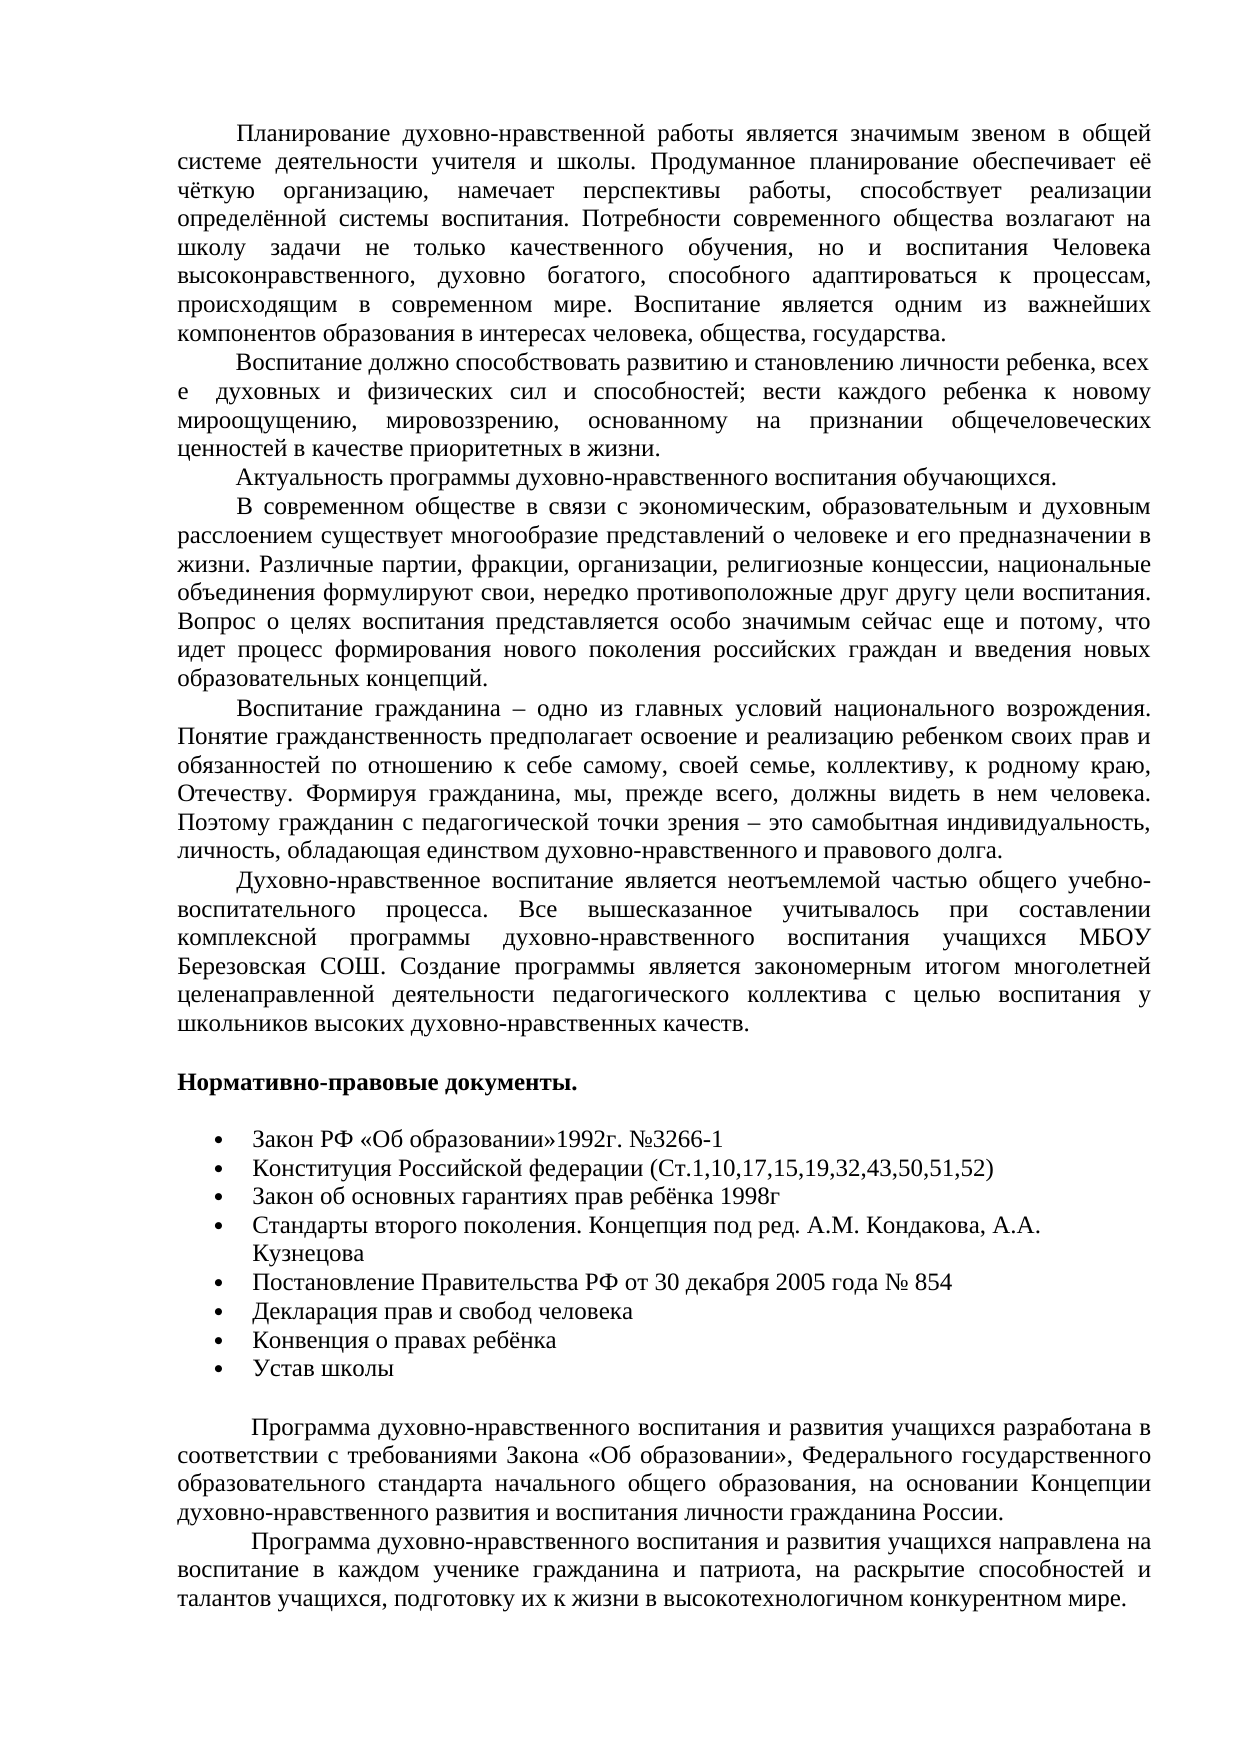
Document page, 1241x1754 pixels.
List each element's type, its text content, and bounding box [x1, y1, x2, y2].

list Устав школы [215, 1353, 1152, 1382]
list Постановление Правительства РФ от 30 декабря 2005 года № 854 [215, 1267, 1152, 1296]
text Программа духовно-нравственного воспитания и развития учащихся разработана в соответствии с требованиями Закона «Об образовании», Федерального государственного образовательного стандарта начального общего образования, на основании Концепции духовно-нравственного развития и воспитания личности гражданина России. [177, 1413, 1152, 1526]
text Актуальность программы духовно-нравственного воспитания обучающихся. [235, 462, 1152, 491]
list духовных и физических сил и способностей; вести каждого ребенка к новому мироощущению, мировоззрению, основанному на признании общечеловеческих ценностей в качестве приоритетных в жизни. [177, 377, 1152, 462]
list современном обществе в связи с экономическим, образовательным и духовным расслоением существует многообразие представлений о человеке и его предназначении в жизни. Различные партии, фракции, организации, религиозные концессии, национальные объединения формулируют свои, нередко противоположные друг другу цели воспитания. Вопрос о целях воспитания представляется особо значимым сейчас еще и потому, что идет процесс формирования нового поколения российских граждан и введения новых образовательных концепций. [177, 492, 1152, 692]
text Планирование духовно-нравственной работы является значимым звеном в общей системе деятельности учителя и школы. Продуманное планирование обеспечивает её чёткую организацию, намечает перспективы работы, способствует реализации определённой системы воспитания. Потребности современного общества возлагают на школу задачи не только качественного обучения, но и воспитания Человека высоконравственного, духовно богатого, способного адаптироваться к процессам, происходящим в современном мире. Воспитание является одним из важнейших компонентов образования в интересах человека, общества, государства. [177, 118, 1152, 346]
list Декларация прав и свобод человека [215, 1296, 1152, 1325]
text Воспитание должно способствовать развитию и становлению личности ребенка, всех [235, 347, 1152, 376]
text Духовно-нравственное воспитание является неотъемлемой частью общего учебно-воспитательного процесса. Все вышесказанное учитывалось при составлении комплексной программы духовно-нравственного воспитания учащихся МБОУ Березовская СОШ. Создание программы является закономерным итогом многолетней целенаправленной деятельности педагогического коллектива с целью воспитания у школьников высоких духовно-нравственных качеств. [177, 866, 1152, 1037]
list Конвенция о правах ребёнка [215, 1325, 1152, 1353]
list Закон об основных гарантиях прав ребёнка 1998г [215, 1182, 1152, 1210]
text Программа духовно-нравственного воспитания и развития учащихся направлена на воспитание в каждом ученике гражданина и патриота, на раскрытие способностей и талантов учащихся, подготовку их к жизни в высокотехнологичном конкурентном мире. [177, 1527, 1152, 1612]
list Конституция Российской федерации (Ст.1,10,17,15,19,32,43,50,51,52) [215, 1153, 1152, 1182]
text Нормативно-правовые документы. [177, 1067, 1152, 1096]
list Закон РФ «Об образовании»1992г. №3266-1 [215, 1124, 1152, 1153]
list Стандарты второго поколения. Концепция под ред. А.М. Кондакова, А.А. Кузнецова [215, 1211, 1150, 1267]
text Воспитание гражданина – одно из главных условий национального возрождения. Понятие гражданственность предполагает освоение и реализацию ребенком своих прав и обязанностей по отношению к себе самому, своей семье, коллективу, к родному краю, Отечеству. Формируя гражданина, мы, прежде всего, должны видеть в нем человека. Поэтому гражданин с педагогической точки зрения – это самобытная индивидуальность, личность, обладающая единством духовно-нравственного и правового долга. [177, 693, 1152, 864]
